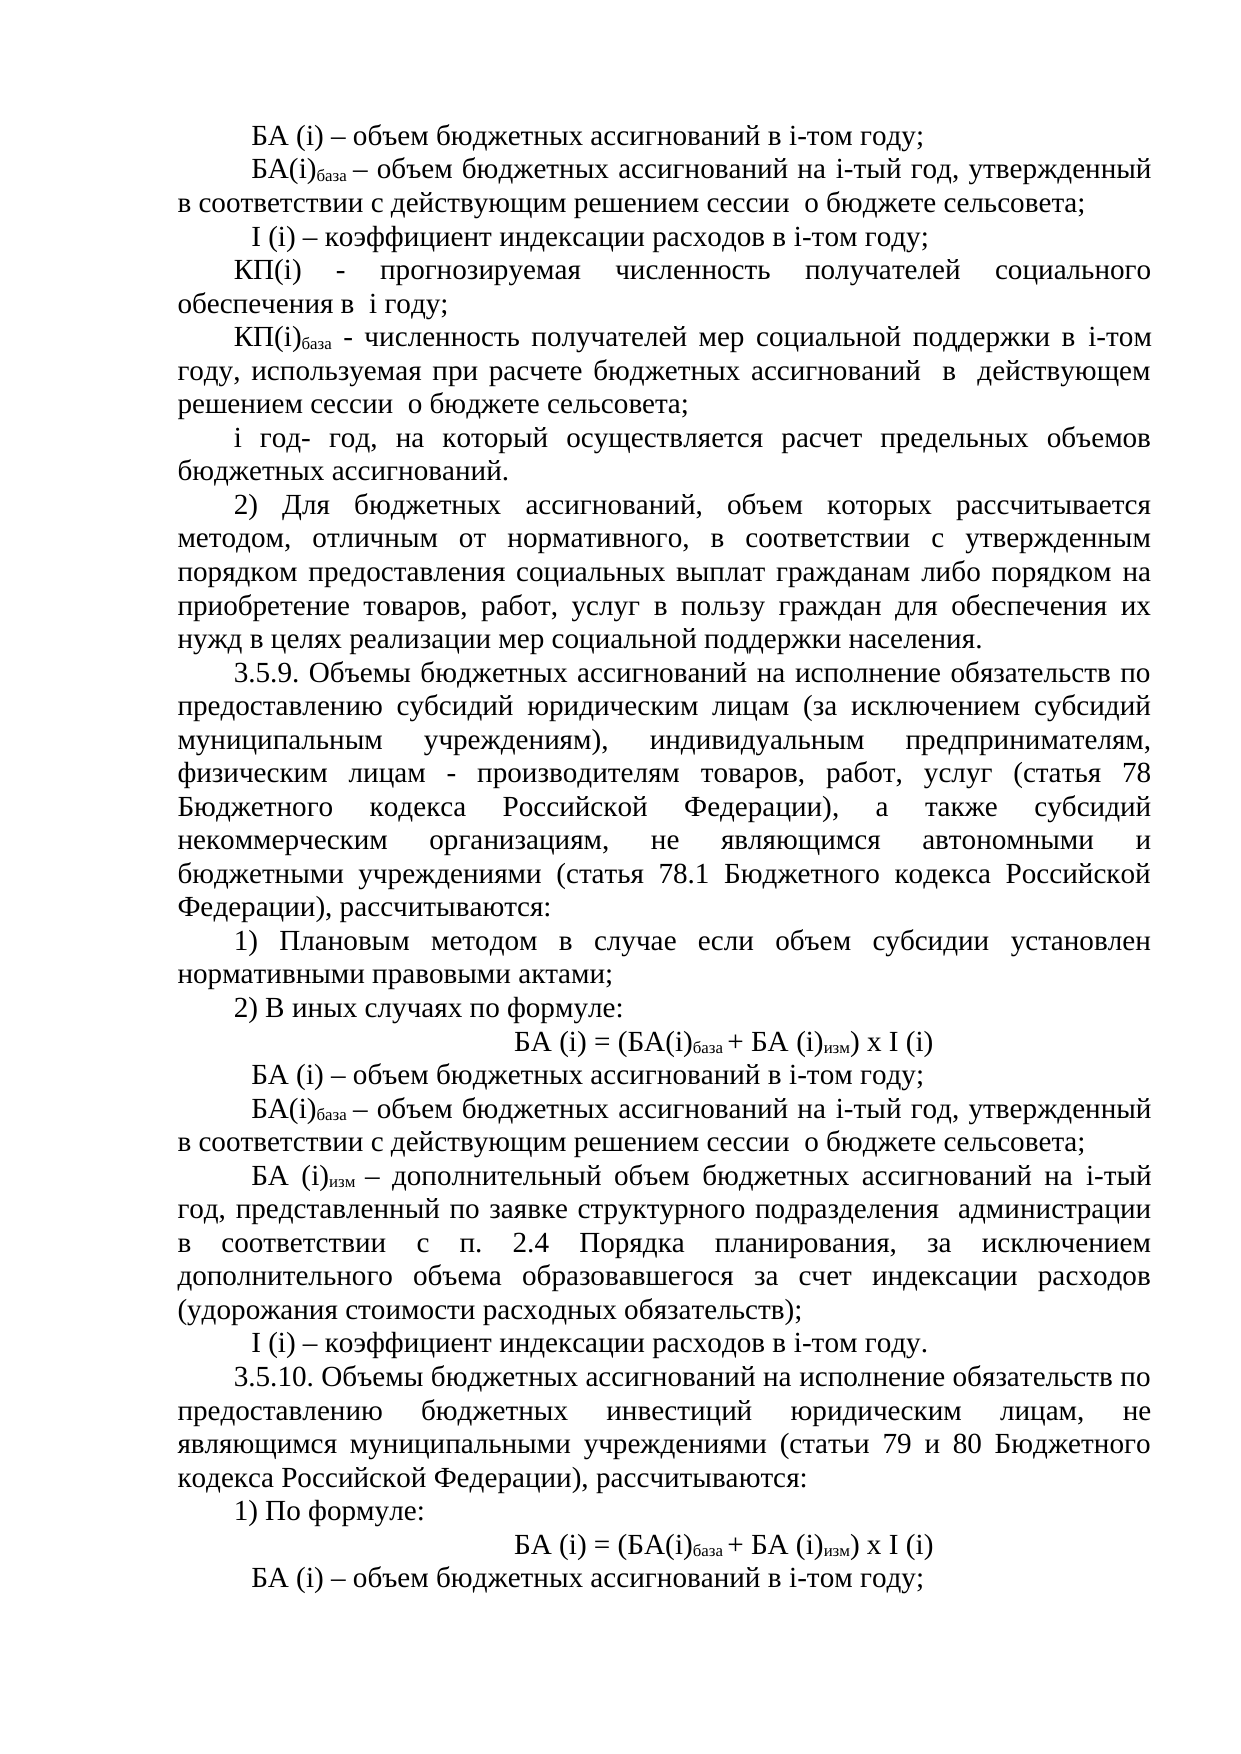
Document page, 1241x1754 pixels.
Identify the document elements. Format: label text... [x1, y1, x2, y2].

text КП(i) - прогнозируемая численность получателей социального обеспечения в i году; [177, 252, 1152, 319]
text 3.5.10. Объемы бюджетных ассигнований на исполнение обязательств по предоставлению бюджетных инвестиций юридическим лицам, не являющимся муниципальными учреждениями (статьи 79 и 80 Бюджетного кодекса Российской Федерации), рассчитываются: [177, 1359, 1152, 1493]
text 3.5.9. Объемы бюджетных ассигнований на исполнение обязательств по предоставлению субсидий юридическим лицам (за исключением субсидий муниципальным учреждениям), индивидуальным предпринимателям, физическим лицам - производителям товаров, работ, услуг (статья 78 Бюджетного кодекса Российской Федерации), а также субсидий некоммерческим организациям, не являющимся автономными и бюджетными учреждениями (статья 78.1 Бюджетного кодекса Российской Федерации), рассчитываются: [177, 655, 1152, 923]
text БА(i)база – объем бюджетных ассигнований на i-тый год, утвержденный в соответствии с действующим решением сессии о бюджете сельсовета; [177, 1091, 1152, 1158]
text БА (i) = (БА(i)база + БА (i)изм) х I (i) [177, 1024, 1152, 1057]
text 2) В иных случаях по формуле: [177, 990, 1152, 1024]
text I (i) – коэффициент индексации расходов в i-том году; [177, 219, 1152, 252]
text I (i) – коэффициент индексации расходов в i-том году. [177, 1326, 1152, 1359]
text 1) Плановым методом в случае если объем субсидии установлен нормативными правовыми актами; [177, 923, 1152, 990]
text БА (i) – объем бюджетных ассигнований в i-том году; [177, 1560, 1152, 1594]
text 1) По формуле: [177, 1493, 1152, 1527]
text 2) Для бюджетных ассигнований, объем которых рассчитывается методом, отличным от нормативного, в соответствии с утвержденным порядком предоставления социальных выплат гражданам либо порядком на приобретение товаров, работ, услуг в пользу граждан для обеспечения их нужд в целях реализации мер социальной поддержки населения. [177, 487, 1152, 655]
text БА(i)база – объем бюджетных ассигнований на i-тый год, утвержденный в соответствии с действующим решением сессии о бюджете сельсовета; [177, 152, 1152, 219]
text КП(i)база - численность получателей мер социальной поддержки в i-том году, используемая при расчете бюджетных ассигнований в действующем решением сессии о бюджете сельсовета; [177, 319, 1152, 420]
text БА (i) – объем бюджетных ассигнований в i-том году; [177, 118, 1152, 152]
text i год- год, на который осуществляется расчет предельных объемов бюджетных ассигнований. [177, 420, 1152, 487]
text БА (i) = (БА(i)база + БА (i)изм) х I (i) [177, 1527, 1152, 1560]
text БА (i) – объем бюджетных ассигнований в i-том году; [177, 1057, 1152, 1091]
